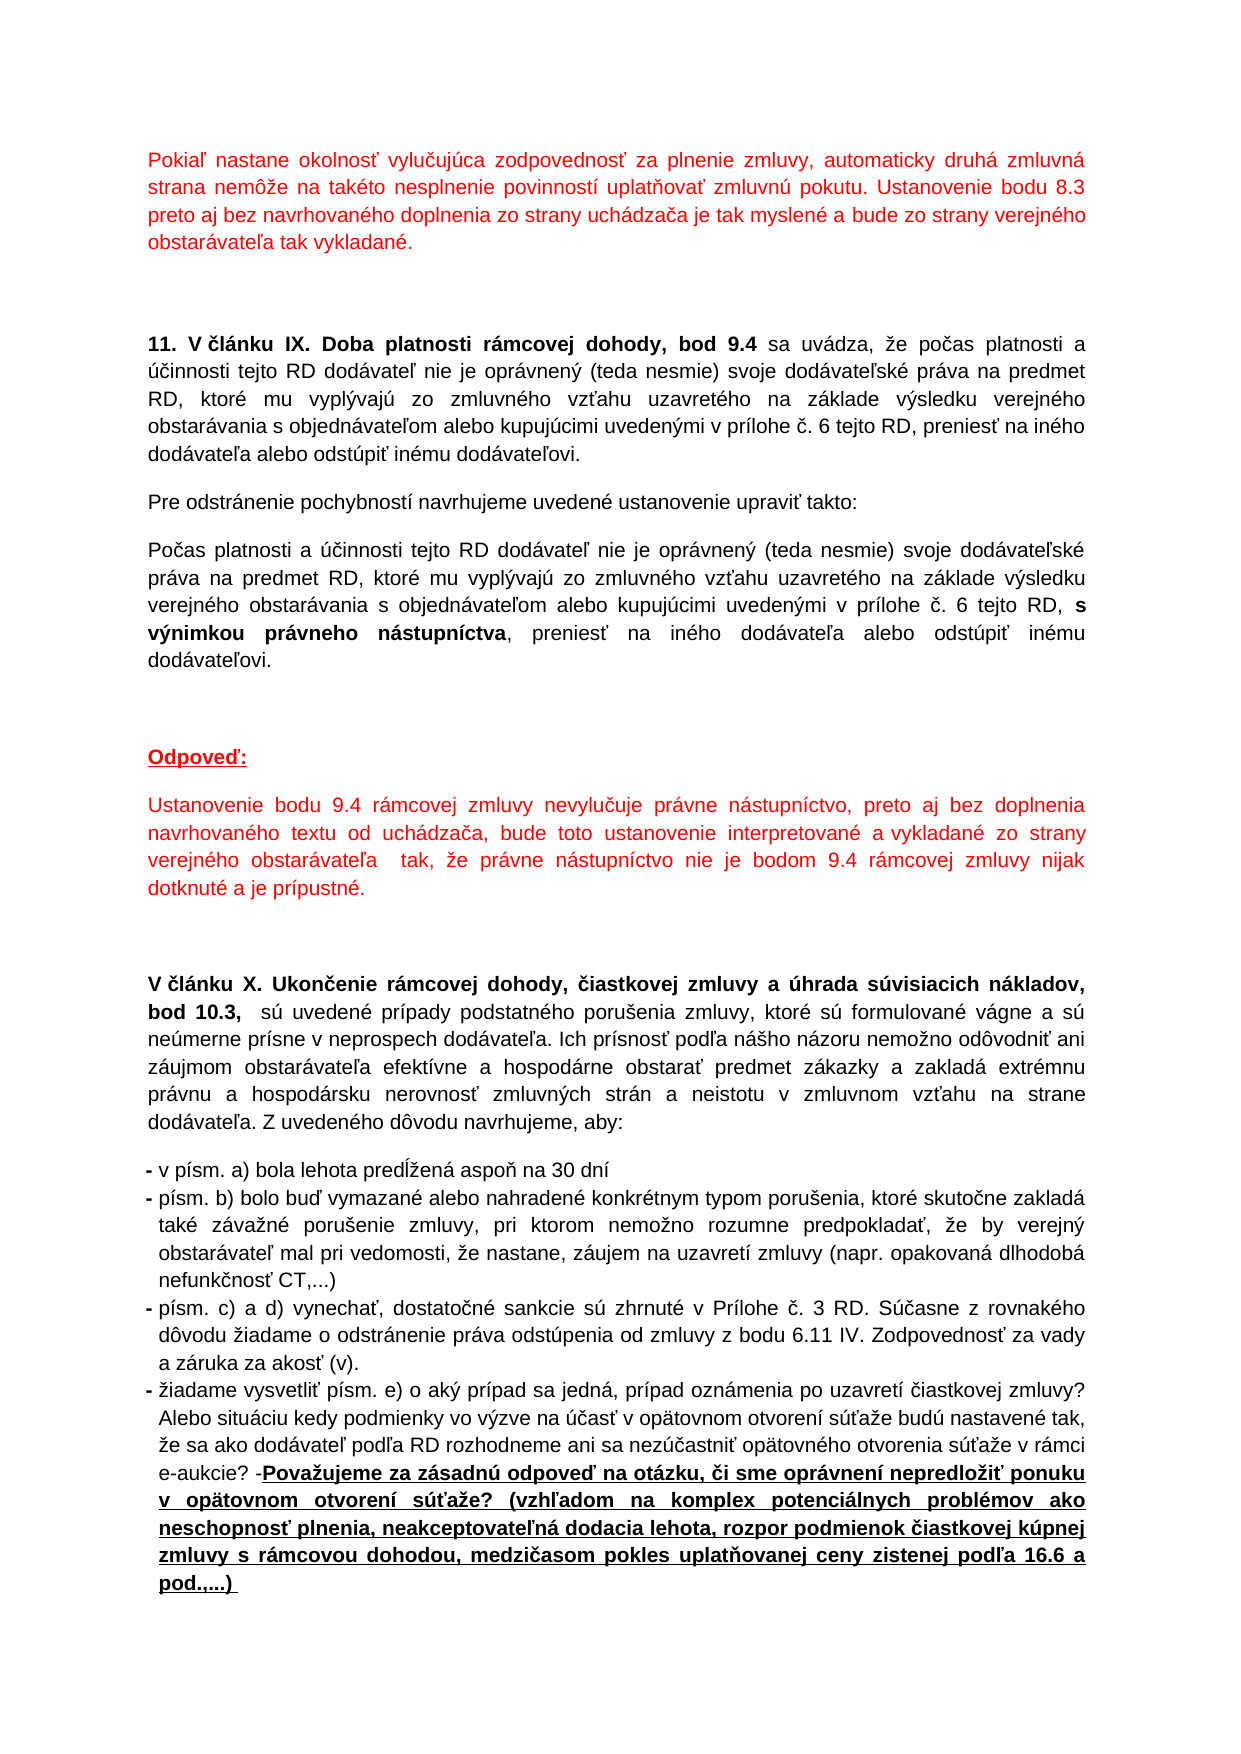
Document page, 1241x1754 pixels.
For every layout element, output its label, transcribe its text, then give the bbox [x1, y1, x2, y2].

list písm. c) a d) vynechať, dostatočné sankcie sú zhrnuté v Prílohe č. 3 RD. Súčasne z rovnakého dôvodu žiadame o odstránenie práva odstúpenia od zmluvy z bodu 6.11 IV. Zodpovednosť za vady a záruka za akosť (v). [145, 1296, 1086, 1374]
list žiadame vysvetliť písm. e) o aký prípad sa jedná, prípad oznámenia po uzavretí čiastkovej zmluvy? Alebo situáciu kedy podmienky vo výzve na účasť v opätovnom otvorení súťaže budú nastavené tak, že sa ako dodávateľ podľa RD rozhodneme ani sa nezúčastniť opätovného otvorenia súťaže v rámci e-aukcie? -Považujeme za zásadnú odpoveď na otázku, či sme oprávnení nepredložiť ponuku v opätovnom otvorení súťaže? (vzhľadom na komplex potenciálnych problémov ako neschopnosť plnenia, neakceptovateľná dodacia lehota, rozpor podmienok čiastkovej kúpnej zmluvy s rámcovou dohodou, medzičasom pokles uplatňovanej ceny zistenej podľa 16.6 a pod.,...) [145, 1378, 1086, 1594]
text Počas platnosti a účinnosti tejto RD dodávateľ nie je oprávnený (teda nesmie) svoje dodávateľské práva na predmet RD, ktoré mu vyplývajú zo zmluvného vzťahu uzavretého na základe výsledku verejného obstarávania s objednávateľom alebo kupujúcimi uvedenými v prílohe č. 6 tejto RD, s výnimkou právneho nástupníctva, preniesť na iného dodávateľa alebo odstúpiť inému dodávateľovi. [148, 538, 1086, 672]
text 11. V článku IX. Doba platnosti rámcovej dohody, bod 9.4 sa uvádza, že počas platnosti a účinnosti tejto RD dodávateľ nie je oprávnený (teda nesmie) svoje dodávateľské práva na predmet RD, ktoré mu vyplývajú zo zmluvného vzťahu uzavretého na základe výsledku verejného obstarávania s objednávateľom alebo kupujúcimi uvedenými v prílohe č. 6 tejto RD, preniesť na iného dodávateľa alebo odstúpiť inému dodávateľovi. [148, 331, 1086, 465]
text V článku X. Ukončenie rámcovej dohody, čiastkovej zmluvy a úhrada súvisiacich nákladov, bod 10.3, sú uvedené prípady podstatného porušenia zmluvy, ktoré sú formulované vágne a sú neúmerne prísne v neprospech dodávateľa. Ich prísnosť podľa nášho názoru nemožno odôvodniť ani záujmom obstarávateľa efektívne a hospodárne obstarať predmet zákazky a zakladá extrémnu právnu a hospodársku nerovnosť zmluvných strán a neistotu v zmluvnom vzťahu na strane dodávateľa. Z uvedeného dôvodu navrhujeme, aby: [148, 972, 1086, 1134]
list písm. b) bolo buď vymazané alebo nahradené konkrétnym typom porušenia, ktoré skutočne zakladá také závažné porušenie zmluvy, pri ktorom nemožno rozumne predpokladať, že by verejný obstarávateľ mal pri vedomosti, že nastane, záujem na uzavretí zmluvy (napr. opakovaná dlhodobá nefunkčnosť CT,...) [145, 1186, 1086, 1292]
text Ustanovenie bodu 9.4 rámcovej zmluvy nevylučuje právne nástupníctvo, preto aj bez doplnenia navrhovaného textu od uchádzača, bude toto ustanovenie interpretované a vykladané zo strany verejného obstarávateľa tak, že právne nástupníctvo nie je bodom 9.4 rámcovej zmluvy nijak dotknuté a je prípustné. [148, 793, 1086, 899]
text Odpoveď: [148, 745, 1086, 769]
text Pokiaľ nastane okolnosť vylučujúca zodpovednosť za plnenie zmluvy, automaticky druhá zmluvná strana nemôže na takéto nesplnenie povinností uplatňovať zmluvnú pokutu. Ustanovenie bodu 8.3 preto aj bez navrhovaného doplnenia zo strany uchádzača je tak myslené a bude zo strany verejného obstarávateľa tak vykladané. [148, 148, 1086, 254]
list v písm. a) bola lehota predĺžená aspoň na 30 dní [145, 1158, 1086, 1182]
text Pre odstránenie pochybností navrhujeme uvedené ustanovenie upraviť takto: [148, 490, 1093, 514]
